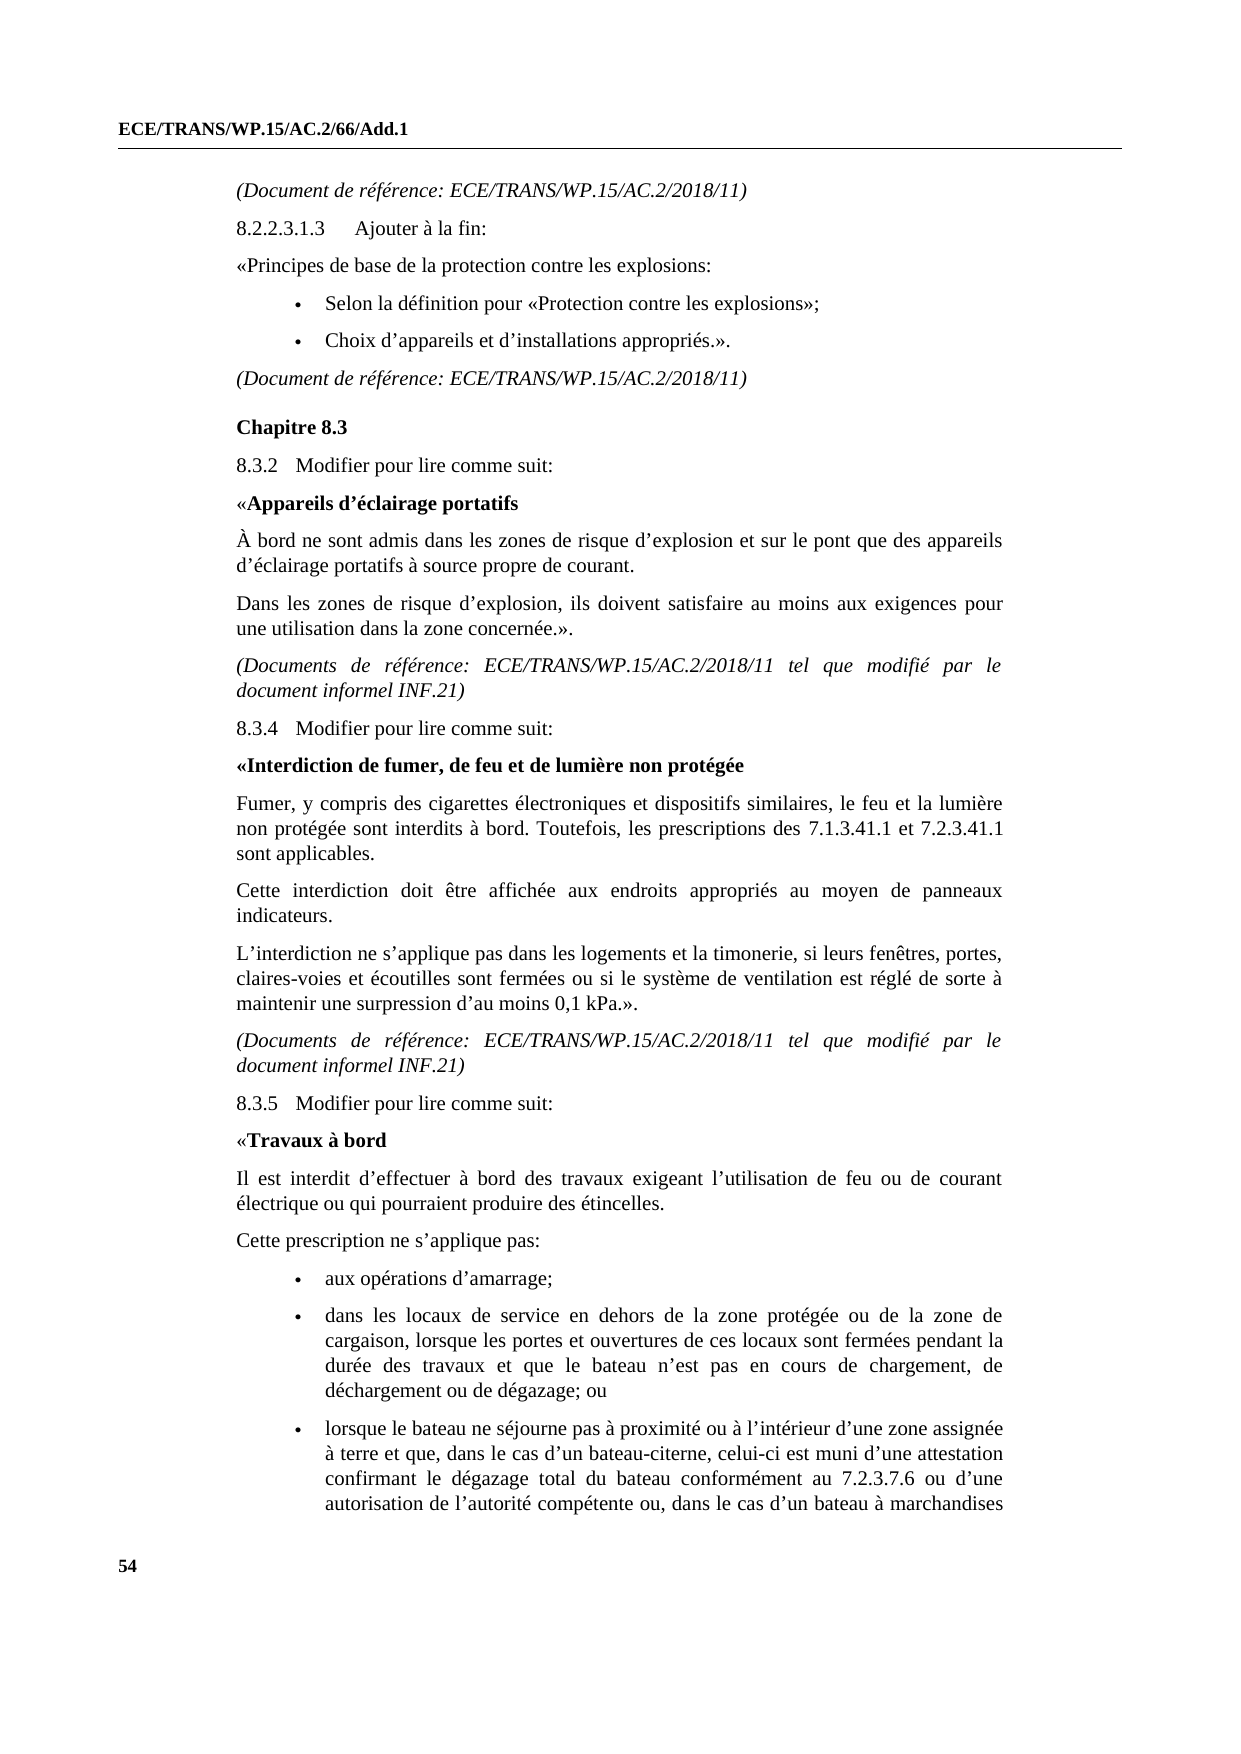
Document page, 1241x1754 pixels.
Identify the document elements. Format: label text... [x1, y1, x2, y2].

text Chapitre 8.3 [118, 415, 1004, 440]
text Dans les zones de risque d’explosion, ils doivent satisfaire au moins aux exigences pour une utilisation dans la zone concernée.». [236, 590, 1004, 640]
text Il est interdit d’effectuer à bord des travaux exigeant l’utilisation de feu ou de courant électrique ou qui pourraient produire des étincelles. [236, 1165, 1004, 1215]
text 8.3.4 Modifier pour lire comme suit: [236, 715, 1004, 740]
text Choix d’appareils et d’installations appropriés.». [295, 327, 1004, 352]
text Selon la définition pour «Protection contre les explosions»; [295, 290, 1004, 315]
text (Document de référence: ECE/TRANS/WP.15/AC.2/2018/11) [236, 365, 1004, 390]
text Cette prescription ne s’applique pas: [236, 1227, 1004, 1252]
text 8.3.2 Modifier pour lire comme suit: [236, 452, 1004, 477]
text «Interdiction de fumer, de feu et de lumière non protégée [236, 752, 1004, 777]
text 8.2.2.3.1.3 Ajouter à la fin: [236, 215, 1004, 240]
text 8.3.5 Modifier pour lire comme suit: [236, 1090, 1004, 1115]
text (Documents de référence: ECE/TRANS/WP.15/AC.2/2018/11 tel que modifié par le document informel INF.21) [236, 652, 1004, 702]
text L’interdiction ne s’applique pas dans les logements et la timonerie, si leurs fenêtres, portes, claires-voies et écoutilles sont fermées ou si le système de ventilation est réglé de sorte à maintenir une surpression d’au moins 0,1 kPa.». [236, 940, 1004, 1015]
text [295, 1415, 1004, 1515]
text (Document de référence: ECE/TRANS/WP.15/AC.2/2018/11) [236, 177, 1004, 202]
text «Appareils d’éclairage portatifs [236, 490, 1004, 515]
text Cette interdiction doit être affichée aux endroits appropriés au moyen de panneaux indicateurs. [236, 877, 1004, 927]
text À bord ne sont admis dans les zones de risque d’explosion et sur le pont que des appareils d’éclairage portatifs à source propre de courant. [236, 527, 1004, 577]
text «Principes de base de la protection contre les explosions: [236, 252, 1004, 277]
text (Documents de référence: ECE/TRANS/WP.15/AC.2/2018/11 tel que modifié par le document informel INF.21) [236, 1027, 1004, 1077]
text «Travaux à bord [236, 1127, 1004, 1152]
text aux opérations d’amarrage; [295, 1265, 1004, 1290]
text dans les locaux de service en dehors de la zone protégée ou de la zone de cargaison, lorsque les portes et ouvertures de ces locaux sont fermées pendant la durée des travaux et que le bateau n’est pas en cours de chargement, de déchargement ou de dégazage; ou [295, 1302, 1004, 1402]
text Fumer, y compris des cigarettes électroniques et dispositifs similaires, le feu et la lumière non protégée sont interdits à bord. Toutefois, les prescriptions des 7.1.3.41.1 et 7.2.3.41.1 sont applicables. [236, 790, 1004, 865]
